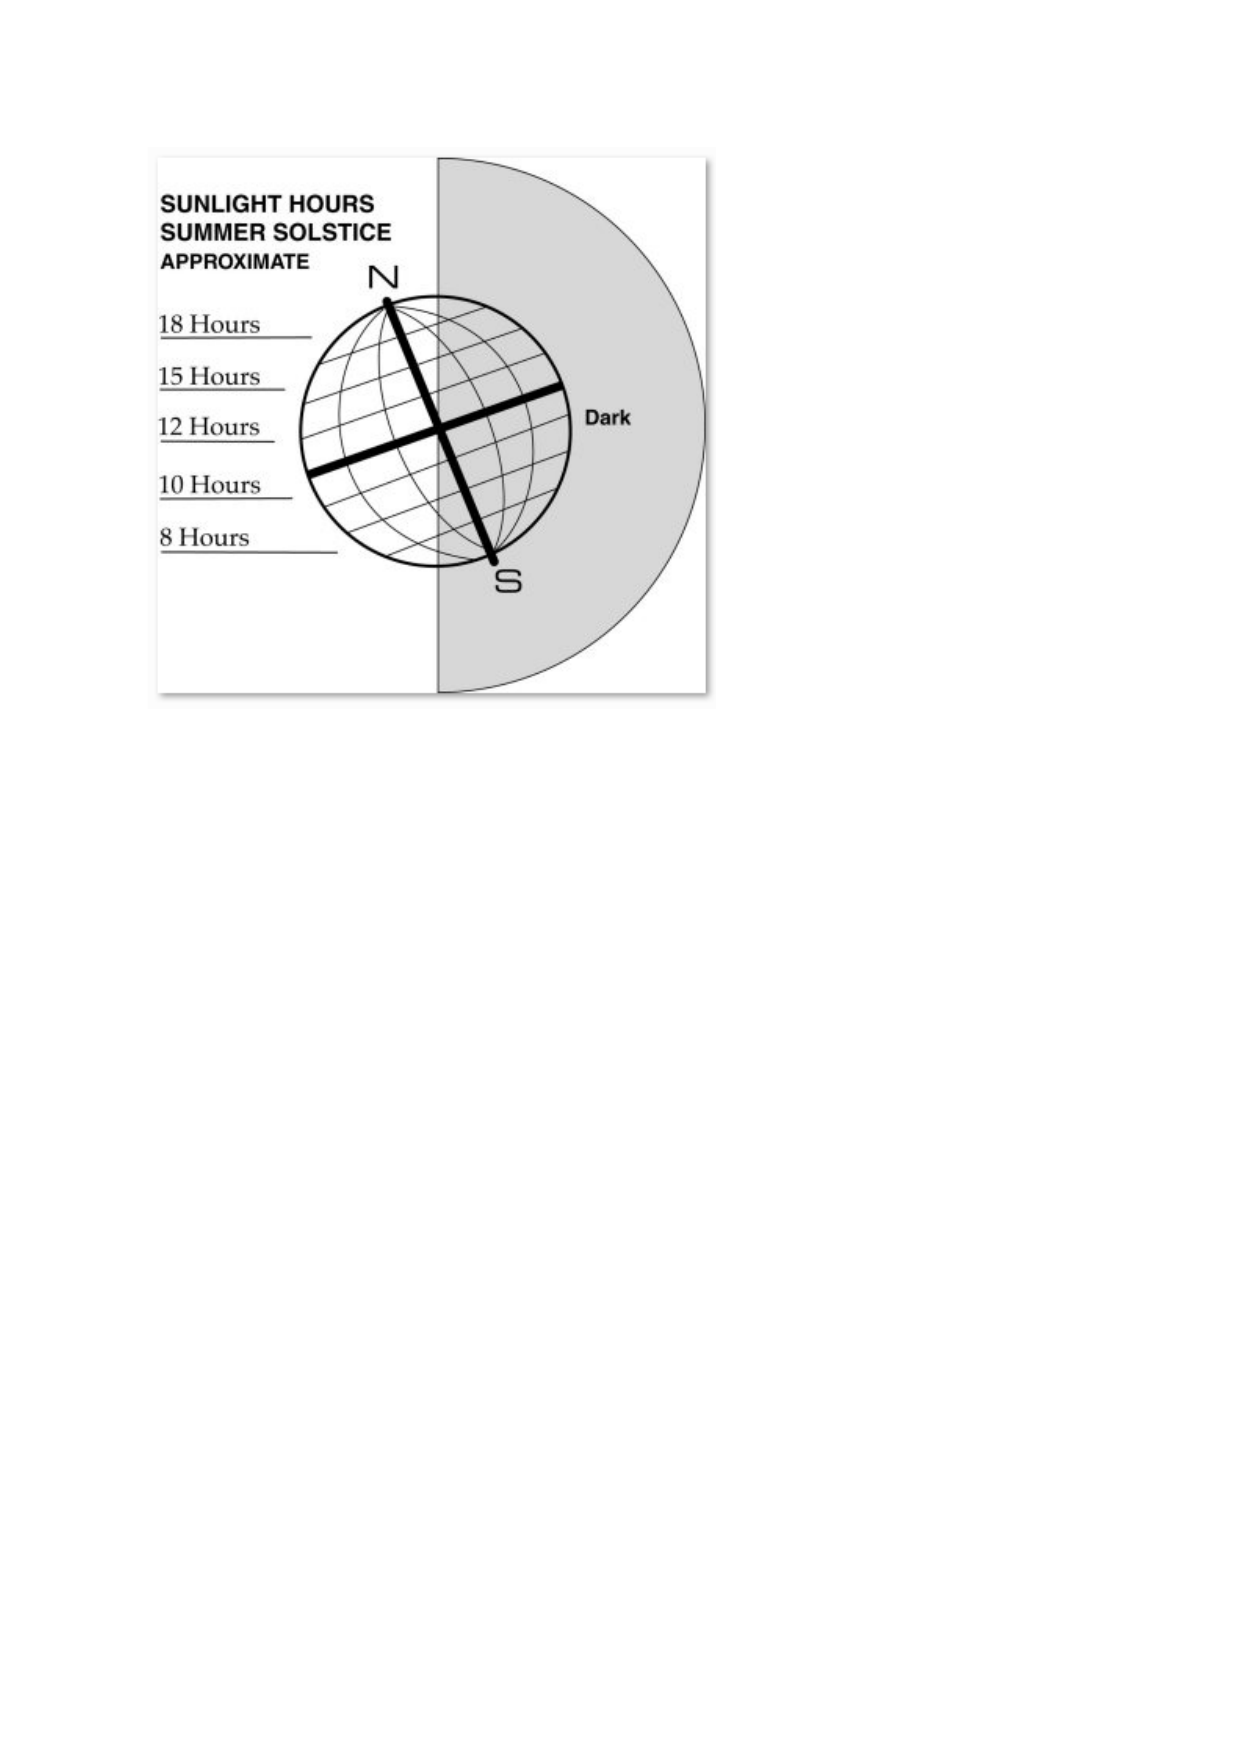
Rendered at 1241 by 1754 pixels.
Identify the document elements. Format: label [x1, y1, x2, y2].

picture [147, 147, 717, 709]
